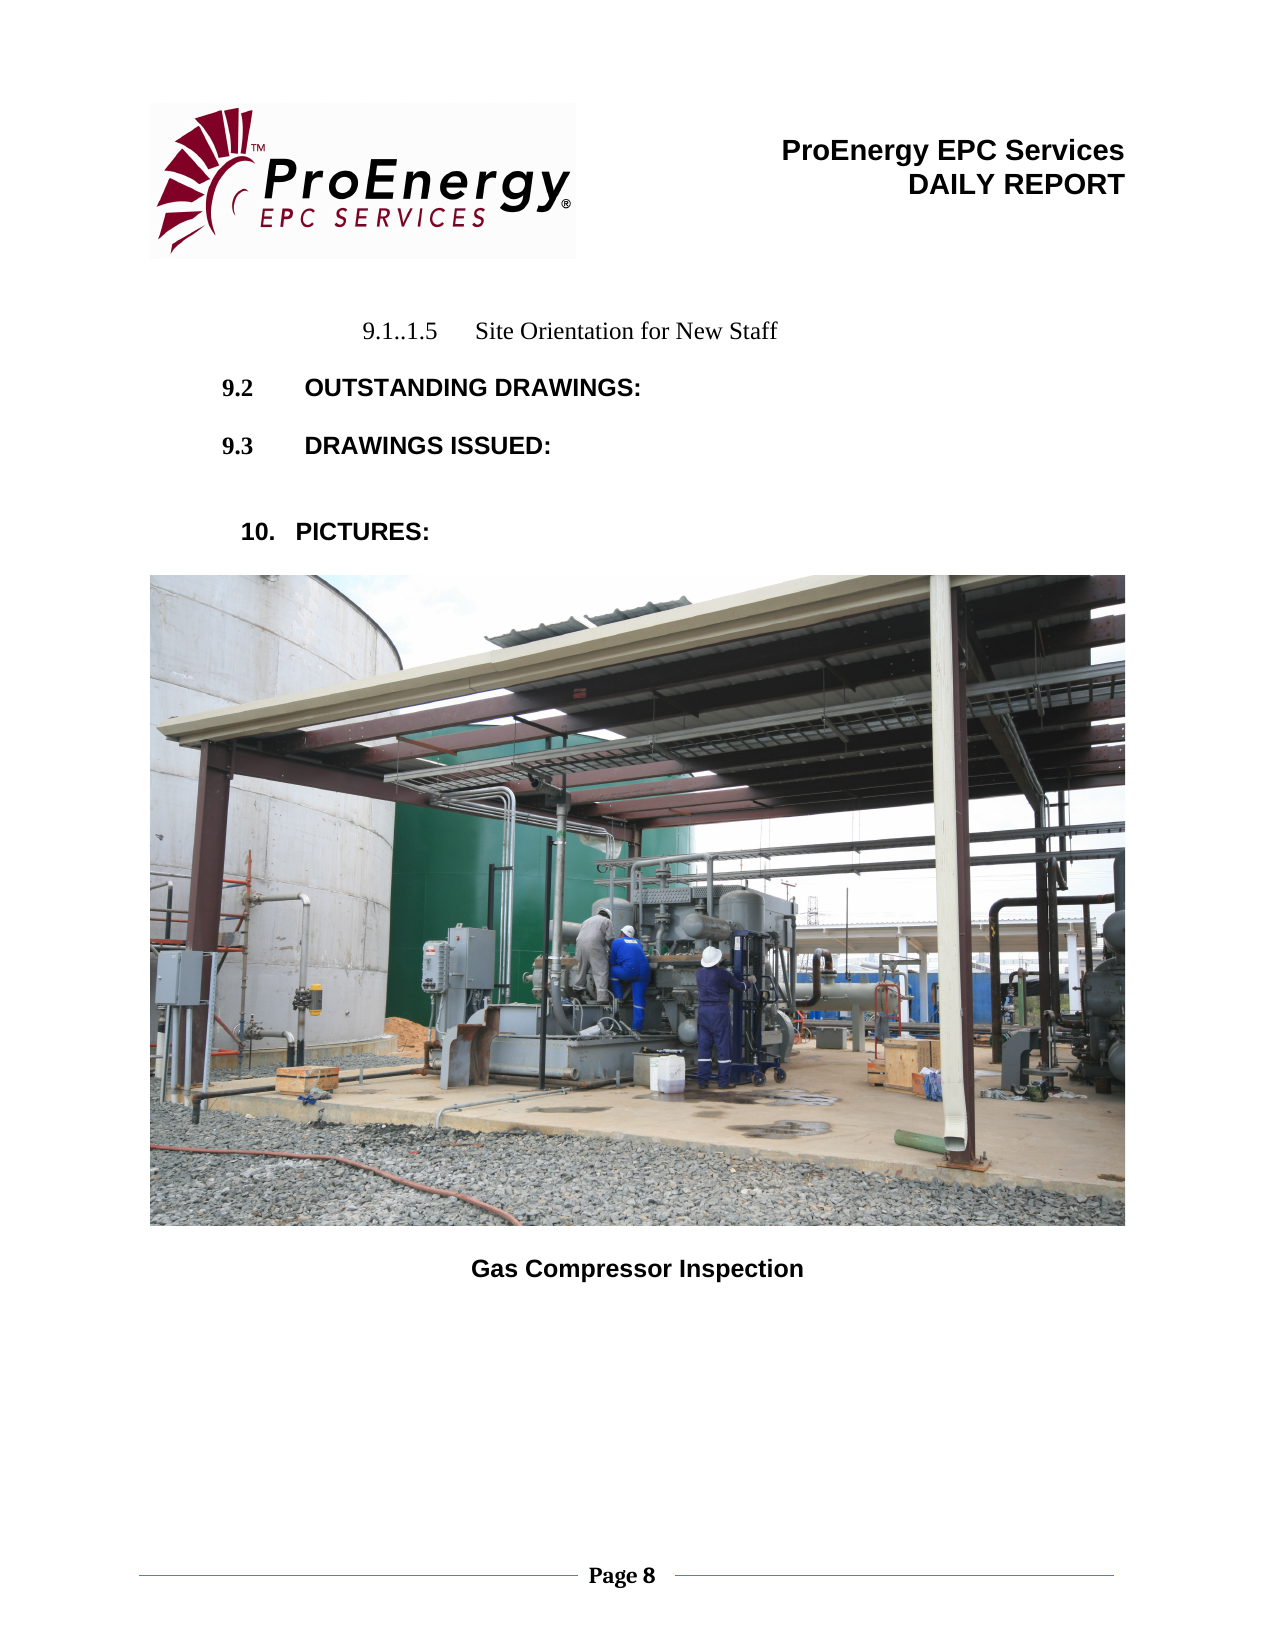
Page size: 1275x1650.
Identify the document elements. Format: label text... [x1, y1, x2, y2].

picture [150, 103, 577, 259]
list PICTURES: [241, 517, 1125, 546]
picture [150, 575, 1125, 1226]
list DRAWINGS ISSUED: [222, 431, 1125, 460]
list OUTSTANDING DRAWINGS: [222, 373, 1125, 402]
text Gas Compressor Inspection [150, 1254, 1125, 1283]
list Site Orientation for New Staff [362, 316, 1125, 345]
